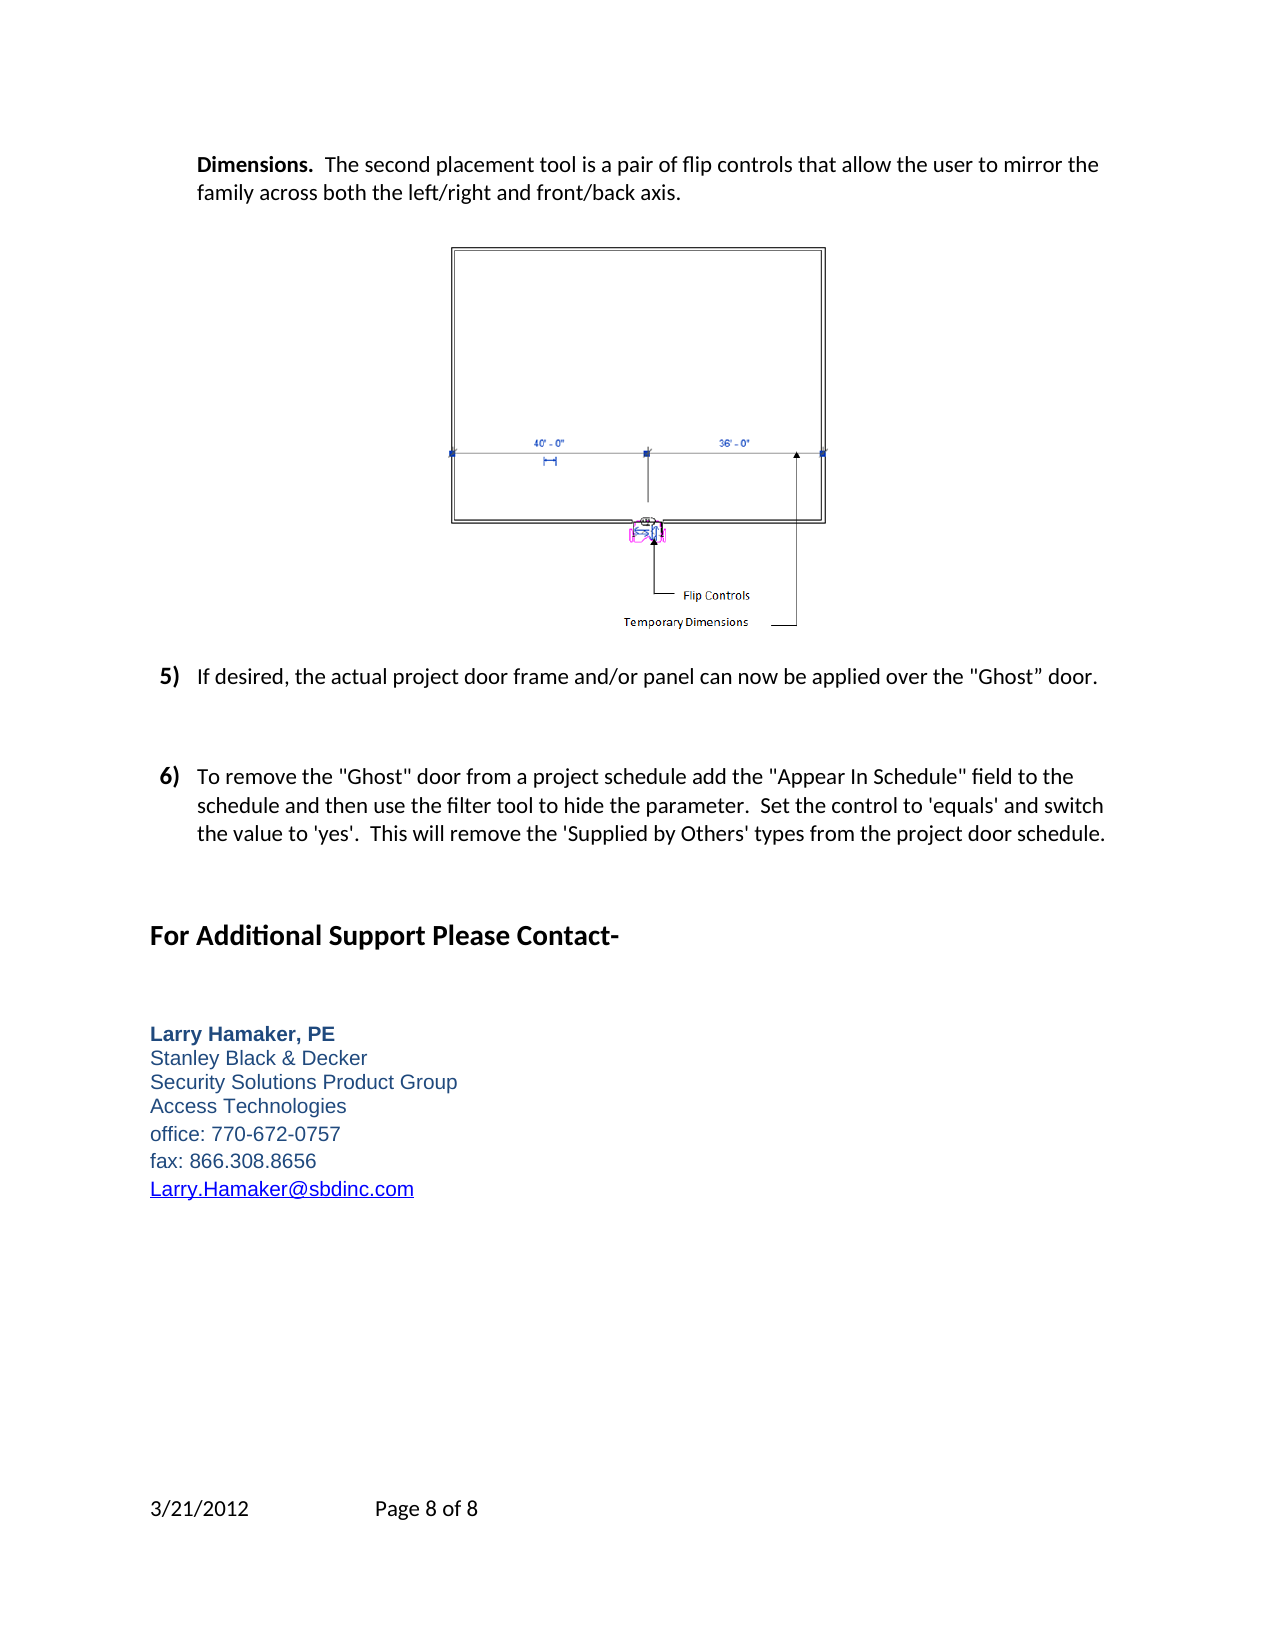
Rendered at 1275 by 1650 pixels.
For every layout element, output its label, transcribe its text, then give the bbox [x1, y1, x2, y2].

text For Additional Support Please Contact- [150, 917, 1125, 952]
text office: 770-672-0757 [150, 1121, 1125, 1145]
list If desired, the actual project door frame and/or panel can now be applied over the "Ghost” door. [159, 660, 1125, 691]
text fax: 866.308.8656 Larry.Hamaker@sbdinc.com [150, 1149, 1125, 1200]
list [159, 150, 1125, 206]
text Larry Hamaker, PE Stanley Black & Decker [150, 1022, 1125, 1070]
text Security Solutions Product Group [150, 1070, 1125, 1094]
list To remove the "Ghost" door from a project schedule add the "Appear In Schedule" field to the schedule and then use the filter tool to hide the parameter. Set the control to 'equals' and switch the value to 'yes'. This will remove the 'Supplied by Others' types from the project door schedule. [159, 760, 1125, 847]
picture [430, 226, 845, 640]
text Access Technologies [150, 1094, 1125, 1118]
